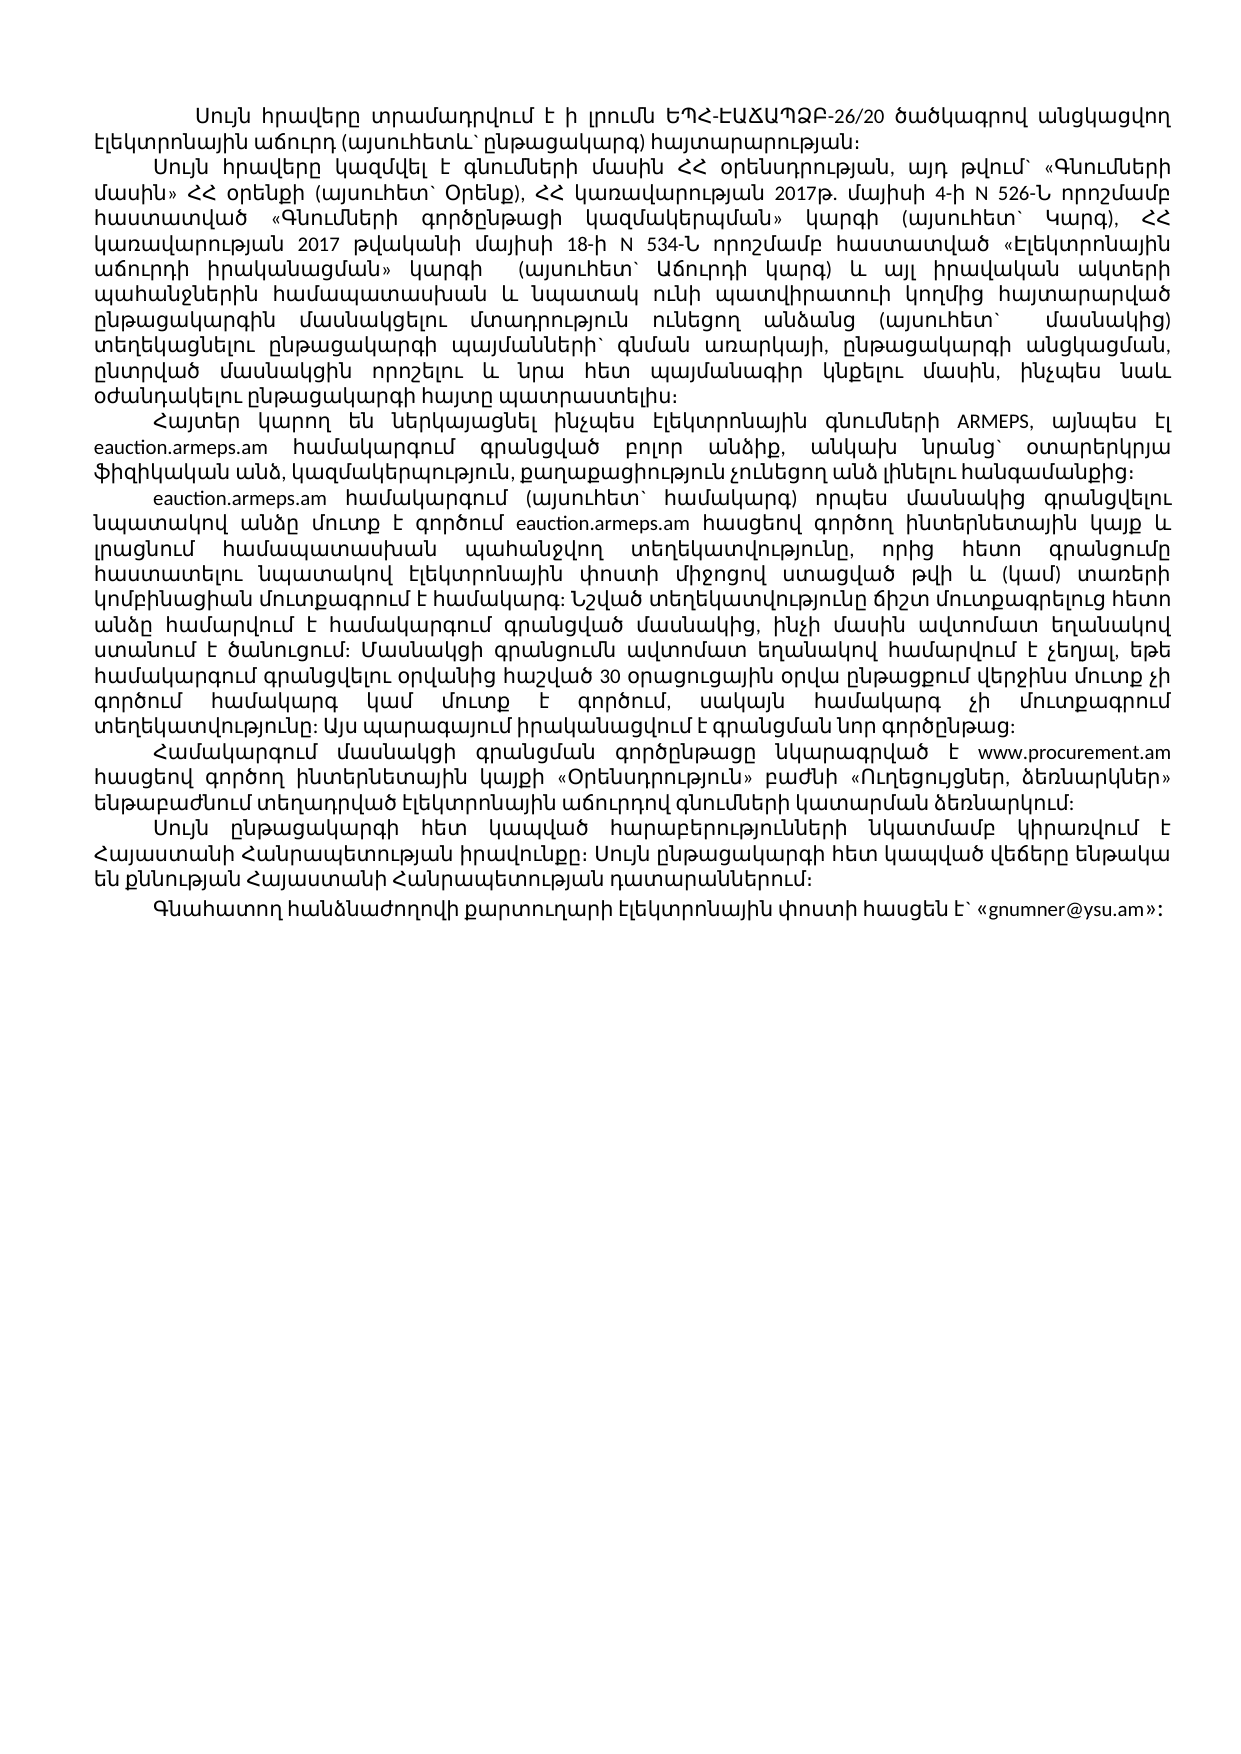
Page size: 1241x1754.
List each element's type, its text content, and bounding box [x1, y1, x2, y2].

text Հայտեր կարող են ներկայացնել ինչպես էլեկտրոնային գնումների ARMEPS, այնպես էլ eauction.armeps.am համակարգում գրանցված բոլոր անձիք, անկախ նրանց` օտարերկրյա ֆիզիկական անձ, կազմակերպություն, քաղաքացիություն չունեցող անձ լինելու հանգամանքից։ [94, 409, 1171, 485]
text Սույն ընթացակարգի հետ կապված հարաբերությունների նկատմամբ կիրառվում է Հայաստանի Հանրապետության իրավունքը։ Սույն ընթացակարգի հետ կապված վեճերը ենթակա են քննության Հայաստանի Հանրապետության դատարաններում։ [94, 815, 1171, 892]
text eauction.armeps.am համակարգում (այսուհետ` համակարգ) որպես մասնակից գրանցվելու նպատակով անձը մուտք է գործում eauction.armeps.am հասցեով գործող ինտերնետային կայք և լրացնում համապատասխան պահանջվող տեղեկատվությունը, որից հետո գրանցումը հաստատելու նպատակով էլեկտրոնային փոստի միջոցով ստացված թվի և (կամ) տառերի կոմբինացիան մուտքագրում է համակարգ: Նշված տեղեկատվությունը ճիշտ մուտքագրելուց հետո անձը համարվում է համակարգում գրանցված մասնակից, ինչի մասին ավտոմատ եղանակով ստանում է ծանուցում: Մասնակցի գրանցումն ավտոմատ եղանակով համարվում է չեղյալ, եթե համակարգում գրանցվելու օրվանից հաշված 30 օրացուցային օրվա ընթացքում վերջինս մուտք չի գործում համակարգ կամ մուտք է գործում, սակայն համակարգ չի մուտքագրում տեղեկատվությունը: Այս պարագայում իրականացվում է գրանցման նոր գործընթաց: [94, 485, 1171, 739]
text Սույն հրավերը տրամադրվում է ի լրումն ԵՊՀ-ԷԱՃԱՊՁԲ-26/20 ծածկագրով անցկացվող էլեկտրոնային աճուրդ (այսուհետև` ընթացակարգ) հայտարարության։ [94, 104, 1171, 154]
text Սույն հրավերը կազմվել է գնումների մասին ՀՀ օրենսդրության, այդ թվում` «Գնումների մասին» ՀՀ օրենքի (այսուհետ` Օրենք), ՀՀ կառավարության 2017թ. մայիսի 4-ի N 526-Ն որոշմամբ հաստատված «Գնումների գործընթացի կազմակերպման» կարգի (այսուհետ` Կարգ), ՀՀ կառավարության 2017 թվականի մայիսի 18-ի N 534-Ն որոշմամբ հաստատված «Էլեկտրոնային աճուրդի իրականացման» կարգի (այսուհետ` Աճուրդի կարգ) և այլ իրավական ակտերի պահանջներին համապատասխան և նպատակ ունի պատվիրատուի կողմից հայտարարված ընթացակարգին մասնակցելու մտադրություն ունեցող անձանց (այսուհետ` մասնակից) տեղեկացնելու ընթացակարգի պայմանների` գնման առարկայի, ընթացակարգի անցկացման, ընտրված մասնակցին որոշելու և նրա հետ պայմանագիր կնքելու մասին, ինչպես նաև օժանդակելու ընթացակարգի հայտը պատրաստելիս։ [94, 154, 1171, 409]
text Համակարգում մասնակցի գրանցման գործընթացը նկարագրված է www.procurement.am հասցեով գործող ինտերնետային կայքի «Օրենսդրություն» բաժնի «Ուղեցույցներ, ձեռնարկներ» ենթաբաժնում տեղադրված էլեկտրոնային աճուրդով գնումների կատարման ձեռնարկում: [94, 739, 1171, 815]
text Գնահատող հանձնաժողովի քարտուղարի էլեկտրոնային փոստի հասցեն է` «gnumner@ysu.am»: [94, 892, 1171, 922]
